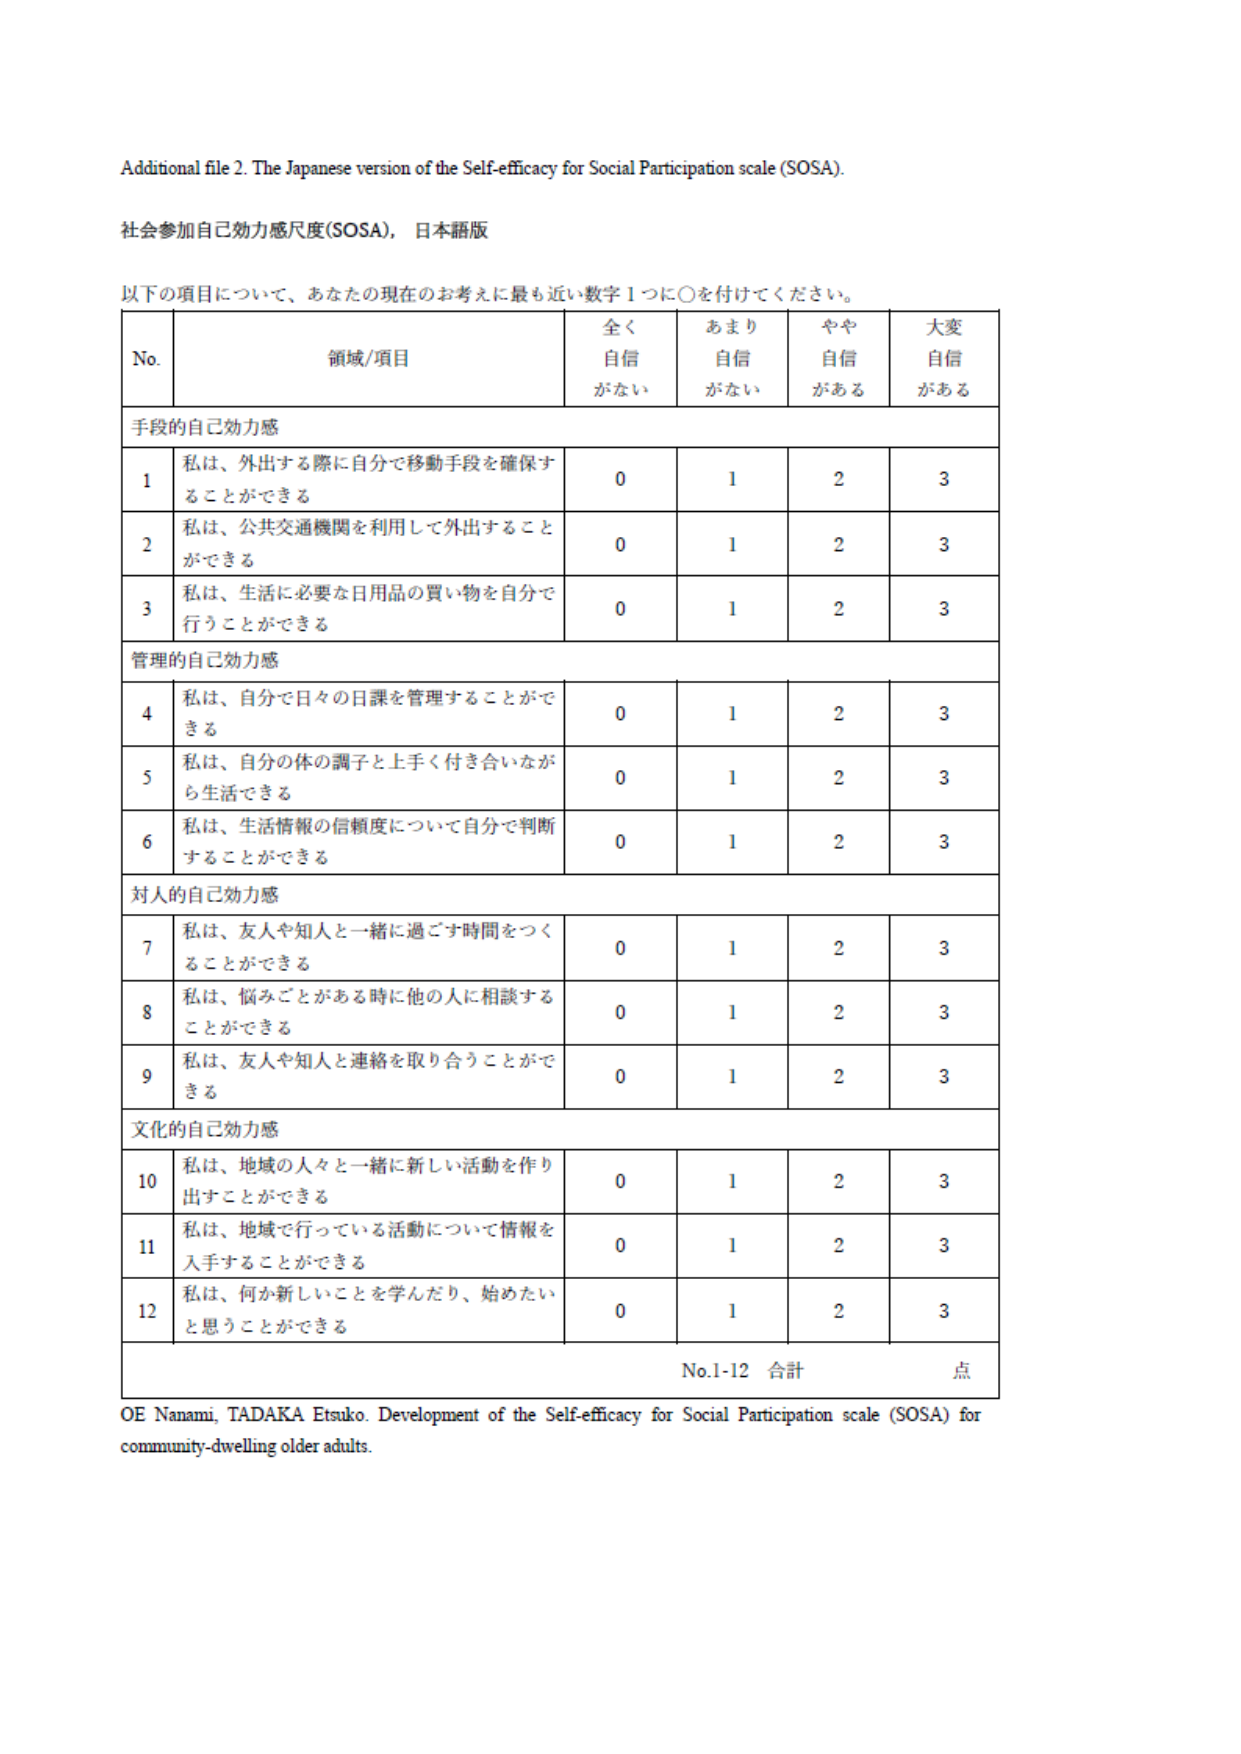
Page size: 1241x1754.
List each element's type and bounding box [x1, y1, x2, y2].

picture [112, 145, 1008, 1462]
